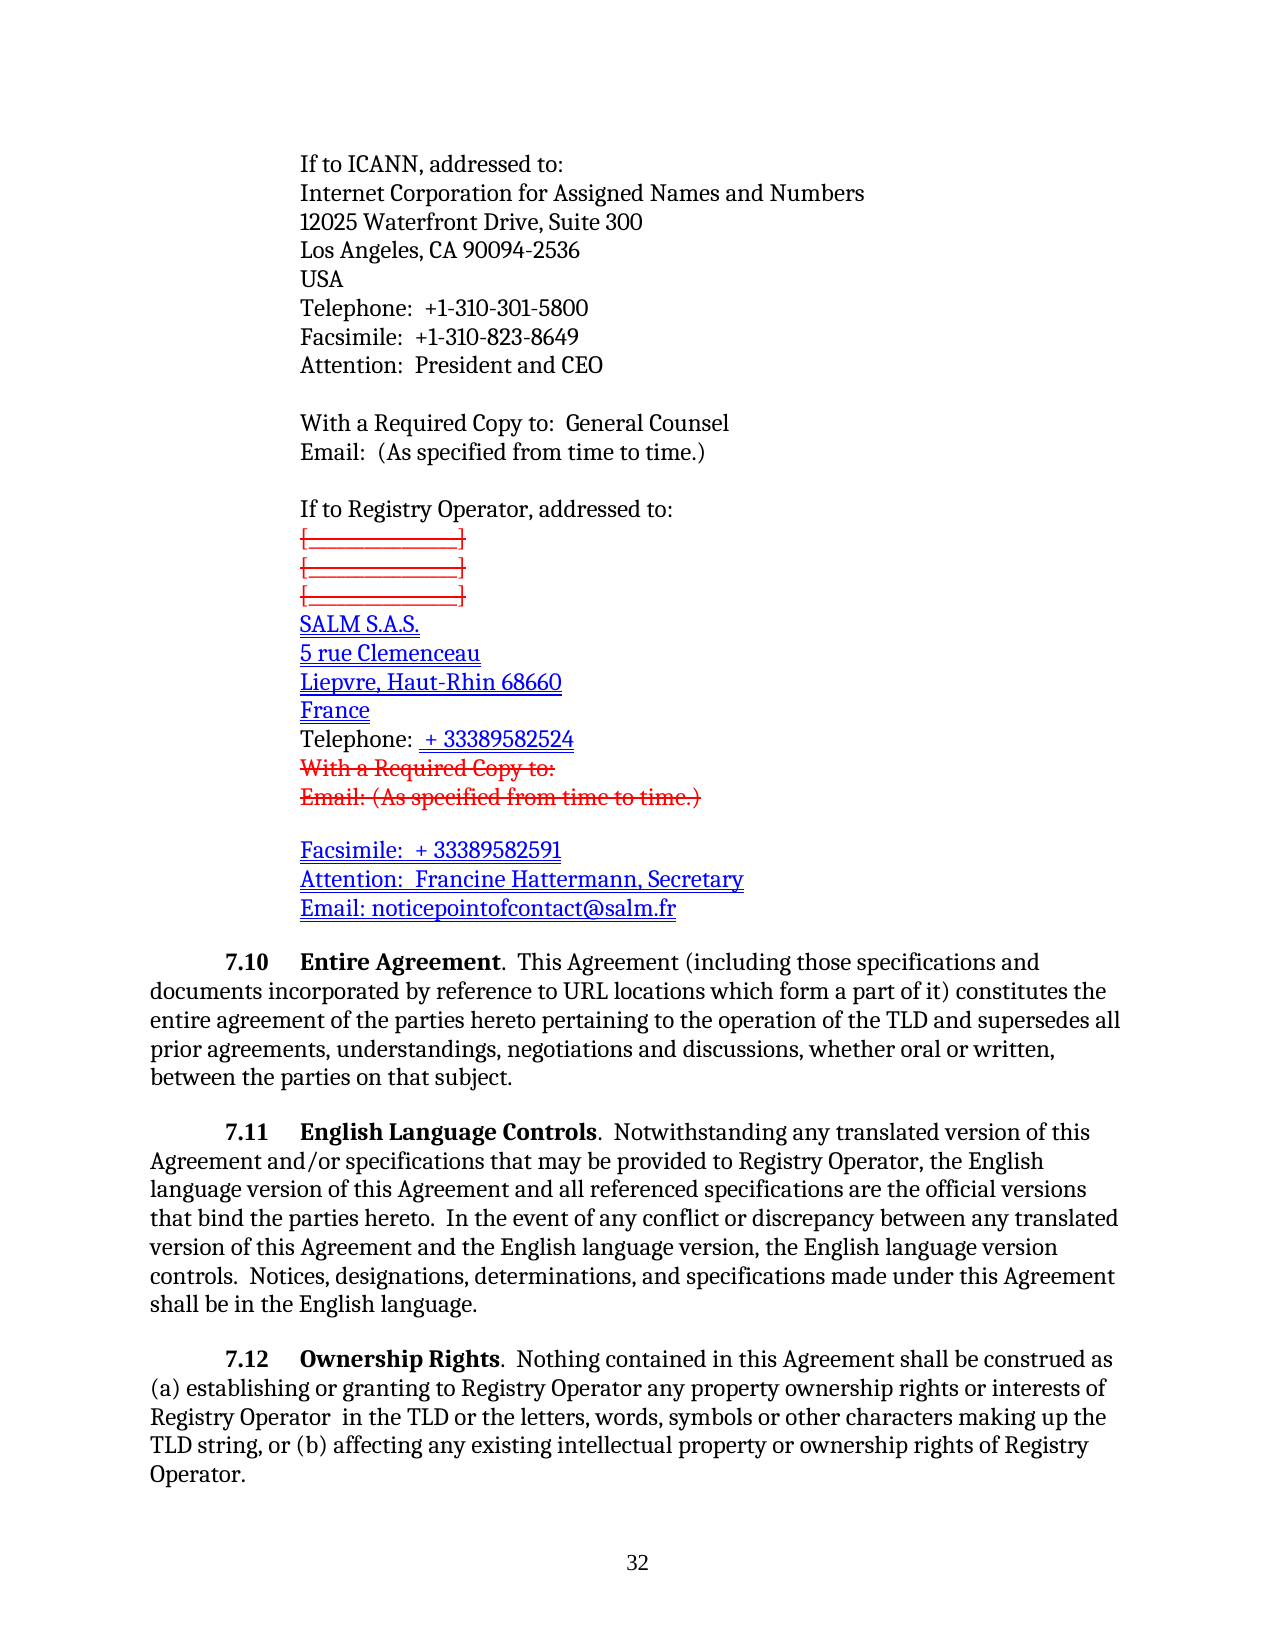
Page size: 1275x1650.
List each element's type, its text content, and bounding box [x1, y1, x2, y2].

text USA Telephone: +1-310-301-5800 Facsimile: +1-310-823-8649 Attention: President and CEO With a Required Copy to: General Counsel Email: (As specified from time to time.) If to Registry Operator, addressed to: [________________] [________________] [________________] SALM S.A.S. 5 rue Clemenceau [300, 265, 1125, 667]
text Email: noticepointofcontact@salm.fr [300, 894, 1125, 922]
text With a Required Copy to: Email: (As specified from time to time.) [300, 754, 1125, 811]
text France [300, 696, 1125, 725]
text Liepvre, Haut-Rhin 68660 [300, 667, 1125, 696]
text English Language Controls. Notwithstanding any translated version of this Agreement and/or specifications that may be provided to Registry Operator, the English language version of this Agreement and all referenced specifications are the official versions that bind the parties hereto. In the event of any conflict or discrepancy between any translated version of this Agreement and the English language version, the English language version controls. Notices, designations, determinations, and specifications made under this Agreement shall be in the English language. [150, 1117, 1125, 1319]
text Entire Agreement. This Agreement (including those specifications and documents incorporated by reference to URL locations which form a part of it) constitutes the entire agreement of the parties hereto pertaining to the operation of the TLD and supersedes all prior agreements, understandings, negotiations and discussions, whether oral or written, between the parties on that subject. [150, 947, 1125, 1092]
text Telephone: + 33389582524 [300, 725, 1125, 754]
text Ownership Rights. Nothing contained in this Agreement shall be construed as (a) establishing or granting to Registry Operator any property ownership rights or interests of Registry Operator in the TLD or the letters, words, symbols or other characters making up the TLD string, or (b) affecting any existing intellectual property or ownership rights of Registry Operator. [150, 1344, 1125, 1489]
text Facsimile: + 33389582591 Attention: Francine Hattermann, Secretary [300, 836, 1125, 894]
text If to ICANN, addressed to: Internet Corporation for Assigned Names and Numbers 12025 Waterfront Drive, Suite 300 Los Angeles, CA 90094-2536 [300, 150, 1125, 265]
